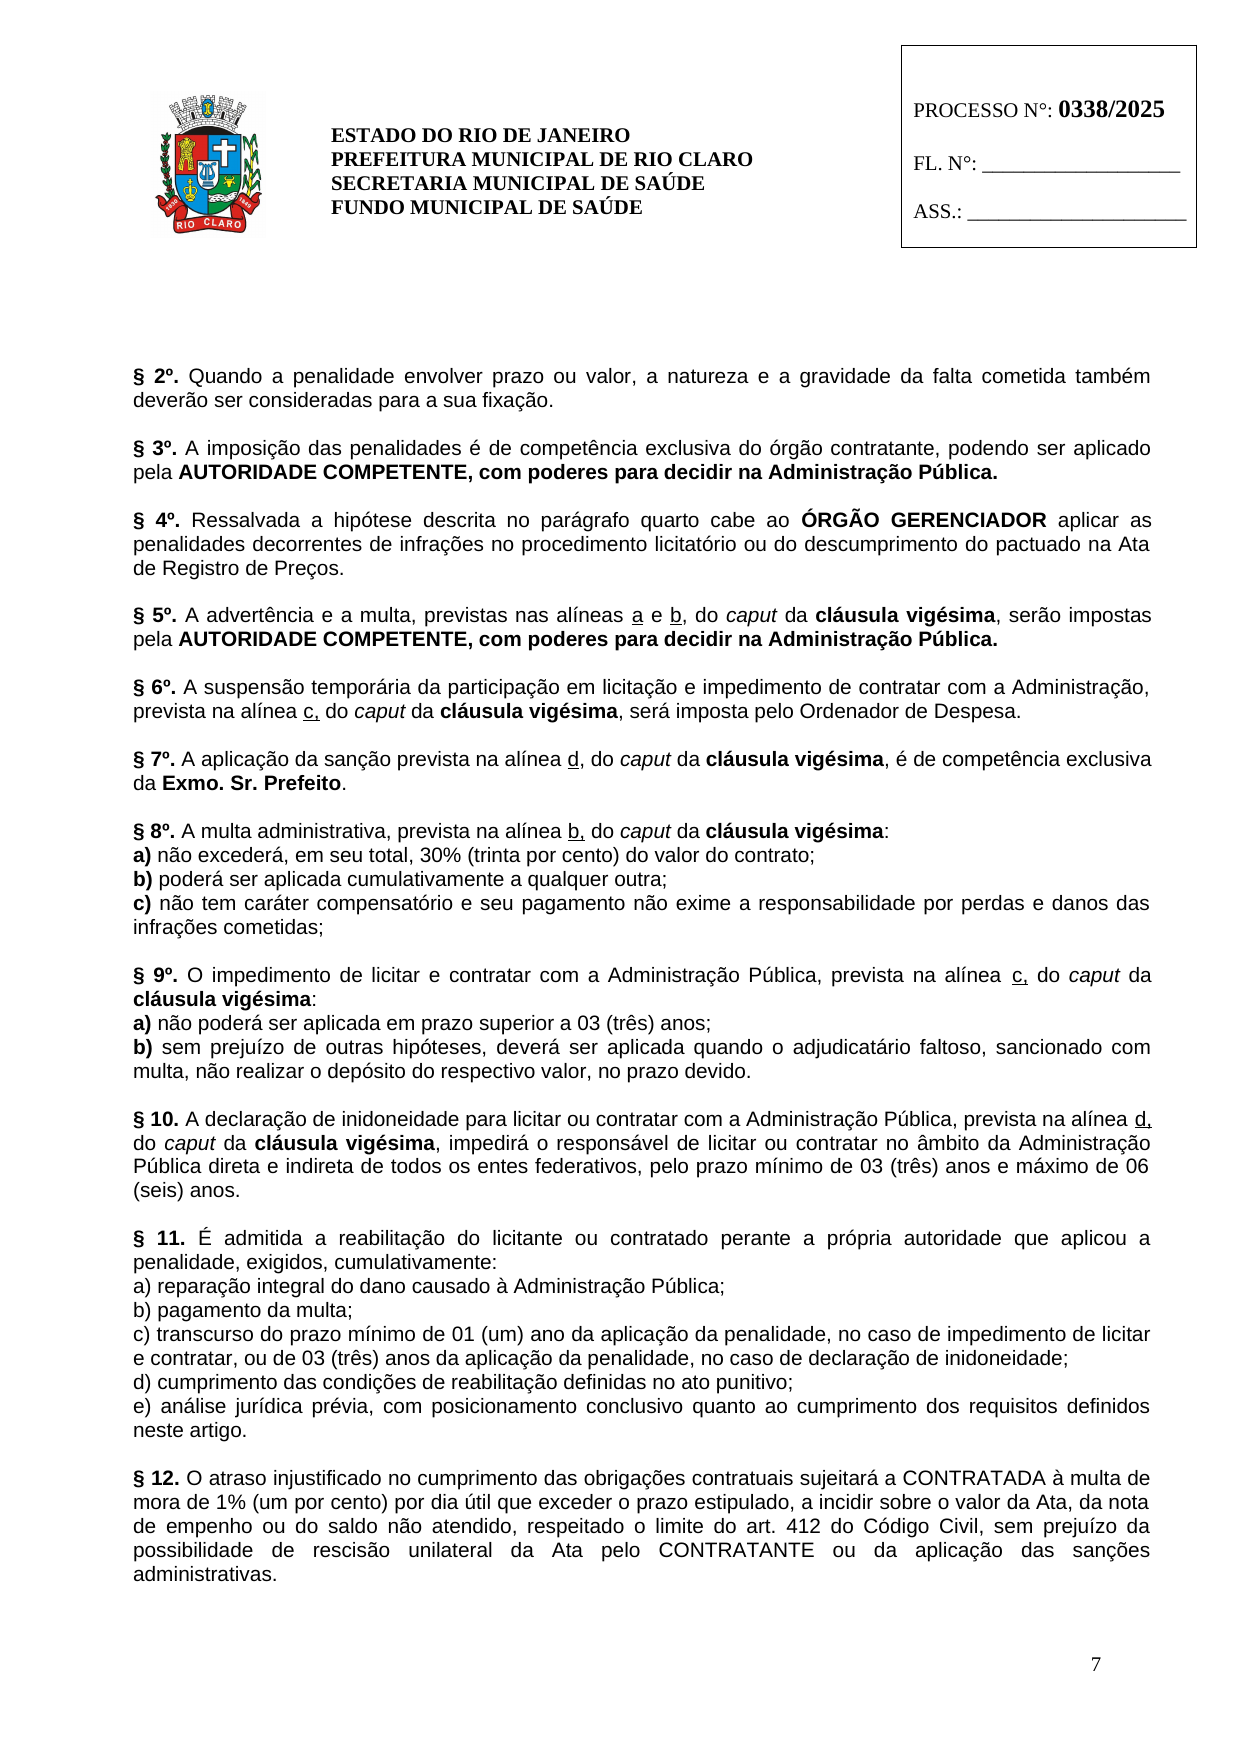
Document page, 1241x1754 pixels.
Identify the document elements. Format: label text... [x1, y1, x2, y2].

text § 8º. A multa administrativa, prevista na alínea b, do caput da cláusula vigésima: [133, 819, 1152, 843]
text § 4º. Ressalvada a hipótese descrita no parágrafo quarto cabe ao ÓRGÃO GERENCIADOR aplicar as penalidades decorrentes de infrações no procedimento licitatório ou do descumprimento do pactuado na Ata de Registro de Preços. [133, 507, 1152, 579]
text § 5º. A advertência e a multa, previstas nas alíneas a e b, do caput da cláusula vigésima, serão impostas pela AUTORIDADE COMPETENTE, com poderes para decidir na Administração Pública. [133, 603, 1152, 651]
text a) não excederá, em seu total, 30% (trinta por cento) do valor do contrato; [133, 843, 1152, 867]
text b) sem prejuízo de outras hipóteses, deverá ser aplicada quando o adjudicatário faltoso, sancionado com multa, não realizar o depósito do respectivo valor, no prazo devido. [133, 1034, 1152, 1082]
text a) não poderá ser aplicada em prazo superior a 03 (três) anos; [133, 1011, 1152, 1034]
picture [150, 91, 266, 238]
text a) reparação integral do dano causado à Administração Pública; [133, 1274, 1152, 1298]
text § 11. É admitida a reabilitação do licitante ou contratado perante a própria autoridade que aplicou a penalidade, exigidos, cumulativamente: [133, 1226, 1152, 1274]
text § 10. A declaração de inidoneidade para licitar ou contratar com a Administração Pública, prevista na alínea d, do caput da cláusula vigésima, impedirá o responsável de licitar ou contratar no âmbito da Administração Pública direta e indireta de todos os entes federativos, pelo prazo mínimo de 03 (três) anos e máximo de 06 (seis) anos. [133, 1106, 1152, 1202]
text d) cumprimento das condições de reabilitação definidas no ato punitivo; [133, 1370, 1152, 1394]
text § 9º. O impedimento de licitar e contratar com a Administração Pública, prevista na alínea c, do caput da cláusula vigésima: [133, 963, 1152, 1011]
text c) não tem caráter compensatório e seu pagamento não exime a responsabilidade por perdas e danos das infrações cometidas; [133, 891, 1152, 939]
text § 2º. Quando a penalidade envolver prazo ou valor, a natureza e a gravidade da falta cometida também deverão ser consideradas para a sua fixação. [133, 364, 1152, 412]
text § 6º. A suspensão temporária da participação em licitação e impedimento de contratar com a Administração, prevista na alínea c, do caput da cláusula vigésima, será imposta pelo Ordenador de Despesa. [133, 675, 1152, 723]
text c) transcurso do prazo mínimo de 01 (um) ano da aplicação da penalidade, no caso de impedimento de licitar e contratar, ou de 03 (três) anos da aplicação da penalidade, no caso de declaração de inidoneidade; [133, 1322, 1152, 1370]
text § 3º. A imposição das penalidades é de competência exclusiva do órgão contratante, podendo ser aplicado pela AUTORIDADE COMPETENTE, com poderes para decidir na Administração Pública. [133, 436, 1152, 483]
text § 12. O atraso injustificado no cumprimento das obrigações contratuais sujeitará a CONTRATADA à multa de mora de 1% (um por cento) por dia útil que exceder o prazo estipulado, a incidir sobre o valor da Ata, da nota de empenho ou do saldo não atendido, respeitado o limite do art. 412 do Código Civil, sem prejuízo da possibilidade de rescisão unilateral da Ata pelo CONTRATANTE ou da aplicação das sanções administrativas. [133, 1466, 1152, 1586]
text § 7º. A aplicação da sanção prevista na alínea d, do caput da cláusula vigésima, é de competência exclusiva da Exmo. Sr. Prefeito. [133, 747, 1152, 795]
text b) poderá ser aplicada cumulativamente a qualquer outra; [133, 867, 1152, 891]
text b) pagamento da multa; [133, 1298, 1152, 1322]
text e) análise jurídica prévia, com posicionamento conclusivo quanto ao cumprimento dos requisitos definidos neste artigo. [133, 1394, 1152, 1442]
